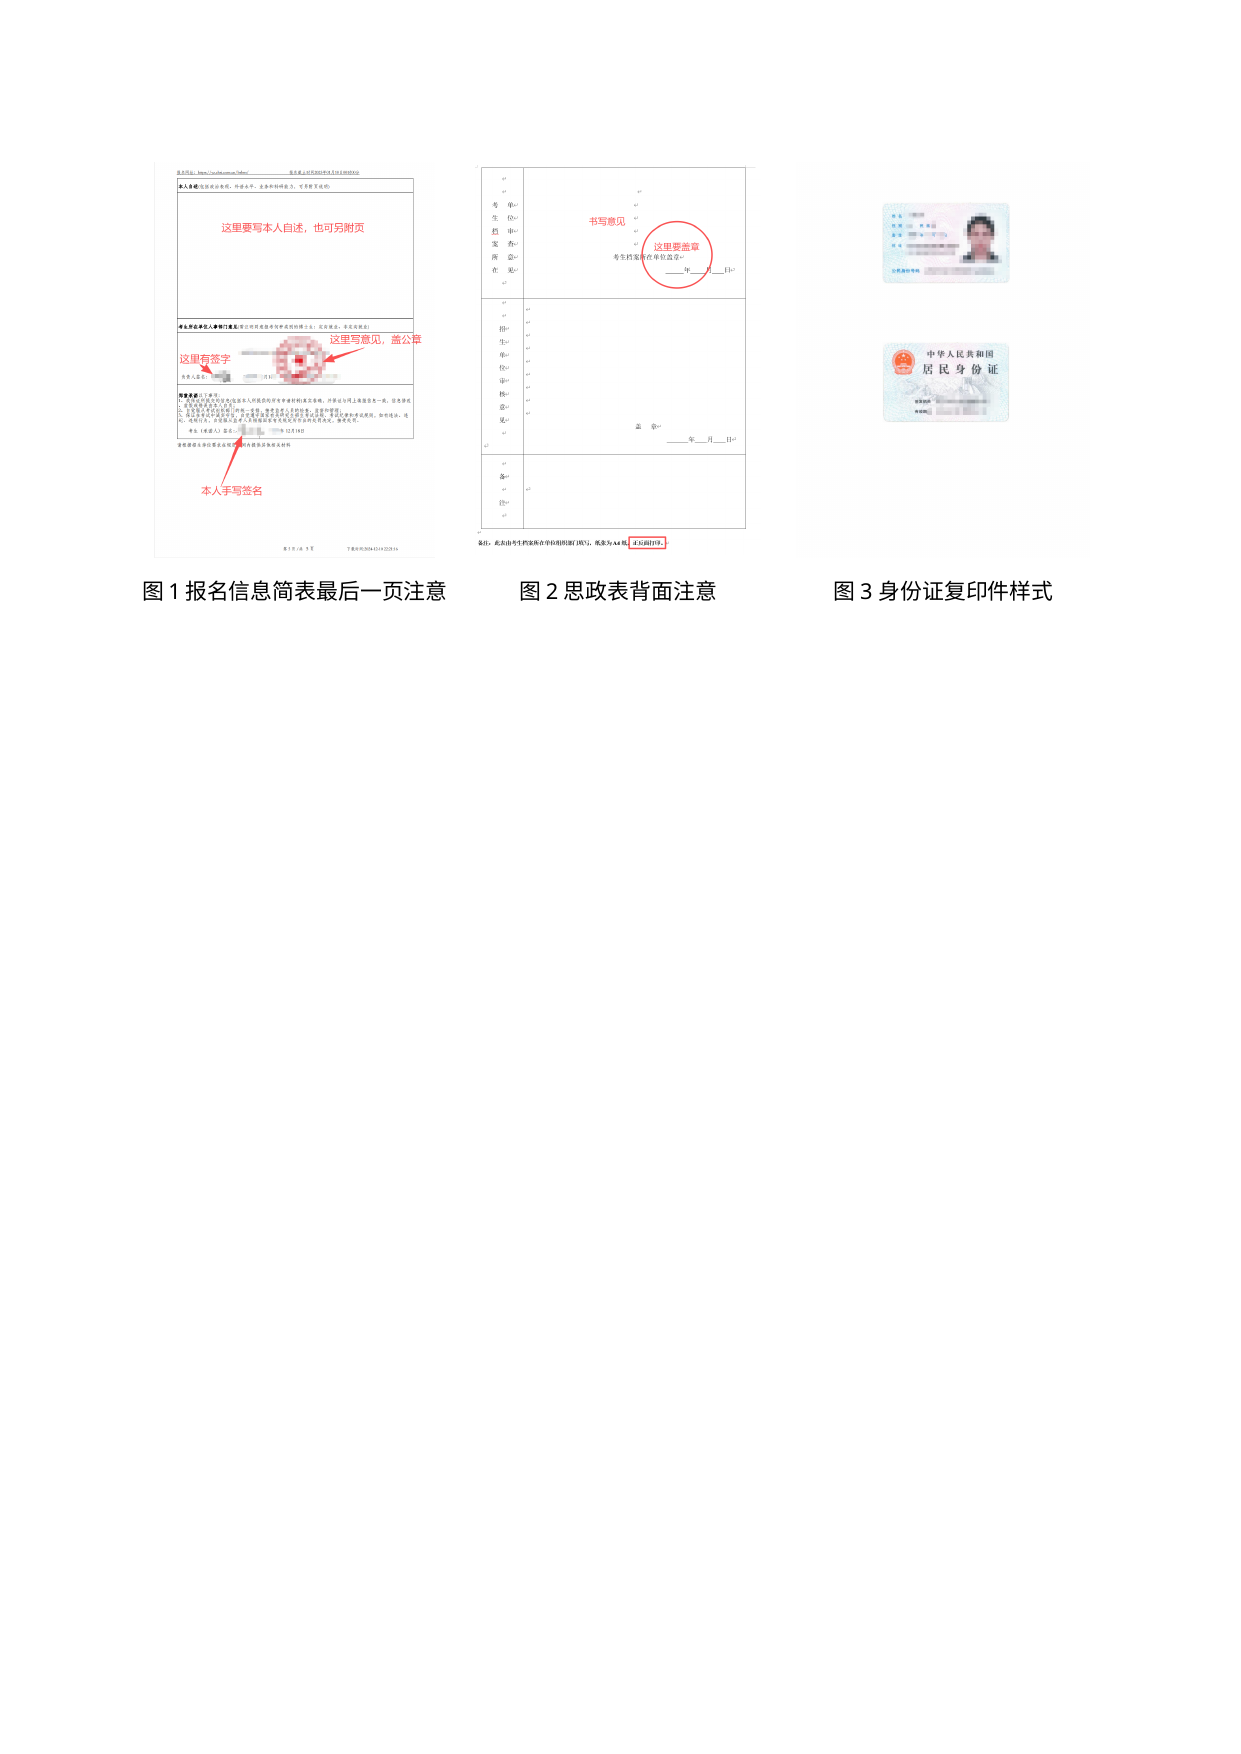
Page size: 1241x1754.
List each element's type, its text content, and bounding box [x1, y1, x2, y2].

picture [475, 165, 761, 555]
picture [154, 162, 435, 558]
table_header [128, 162, 461, 574]
table_cell 图2 思政表背面注意 [461, 574, 774, 622]
table_header [775, 162, 1112, 574]
table_cell 图1报名信息简表最后一页注意 [128, 574, 461, 622]
table_header [461, 162, 774, 574]
table_cell 图3 身份证复印件样式 [775, 574, 1112, 622]
picture [796, 162, 1091, 558]
